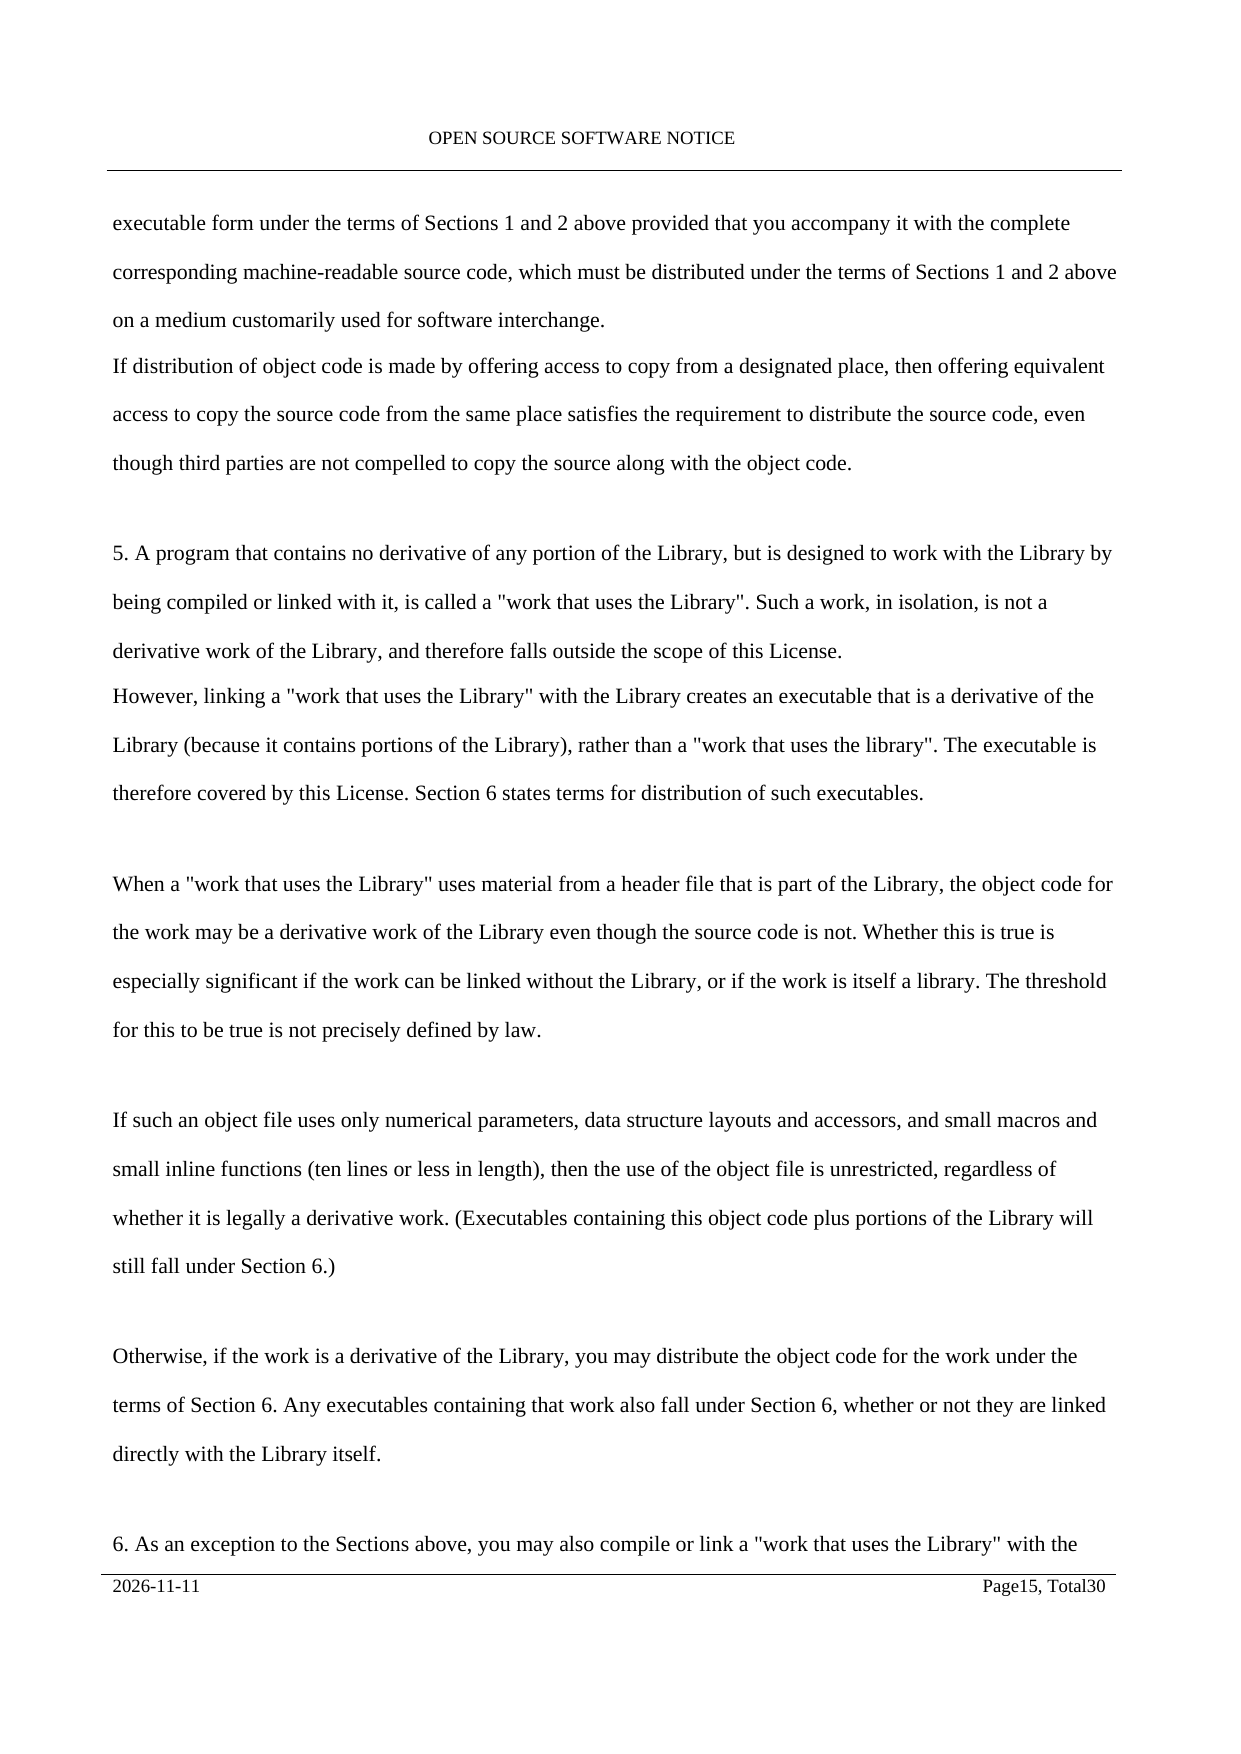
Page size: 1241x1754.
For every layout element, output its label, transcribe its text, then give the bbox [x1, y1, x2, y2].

text Otherwise, if the work is a derivative of the Library, you may distribute the object code for the work under the terms of Section 6. Any executables containing that work also fall under Section 6, whether or not they are linked directly with the Library itself. [112, 1340, 1128, 1470]
text If such an object file uses only numerical parameters, data structure layouts and accessors, and small macros and small inline functions (ten lines or less in length), then the use of the object file is unrestricted, regardless of whether it is legally a derivative work. (Executables containing this object code plus portions of the Library will still fall under Section 6.) [112, 1103, 1128, 1282]
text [112, 1528, 1128, 1560]
text 5. A program that contains no derivative of any portion of the Library, but is designed to work with the Library by being compiled or linked with it, is called a "work that uses the Library". Such a work, in isolation, is not a derivative work of the Library, and therefore falls outside the scope of this License. [112, 537, 1128, 667]
text If distribution of object code is made by offering access to copy from a designated place, then offering equivalent access to copy the source code from the same place satisfies the requirement to distribute the source code, even though third parties are not compelled to copy the source along with the object code. [112, 349, 1128, 479]
text However, linking a "work that uses the Library" with the Library creates an executable that is a derivative of the Library (because it contains portions of the Library), rather than a "work that uses the library". The executable is therefore covered by this License. Section 6 states terms for distribution of such executables. [112, 679, 1128, 809]
text When a "work that uses the Library" uses material from a header file that is part of the Library, the object code for the work may be a derivative work of the Library even though the source code is not. Whether this is true is especially significant if the work can be linked without the Library, or if the work is itself a library. The threshold for this to be true is not precisely defined by law. [112, 867, 1128, 1046]
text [112, 206, 1128, 336]
